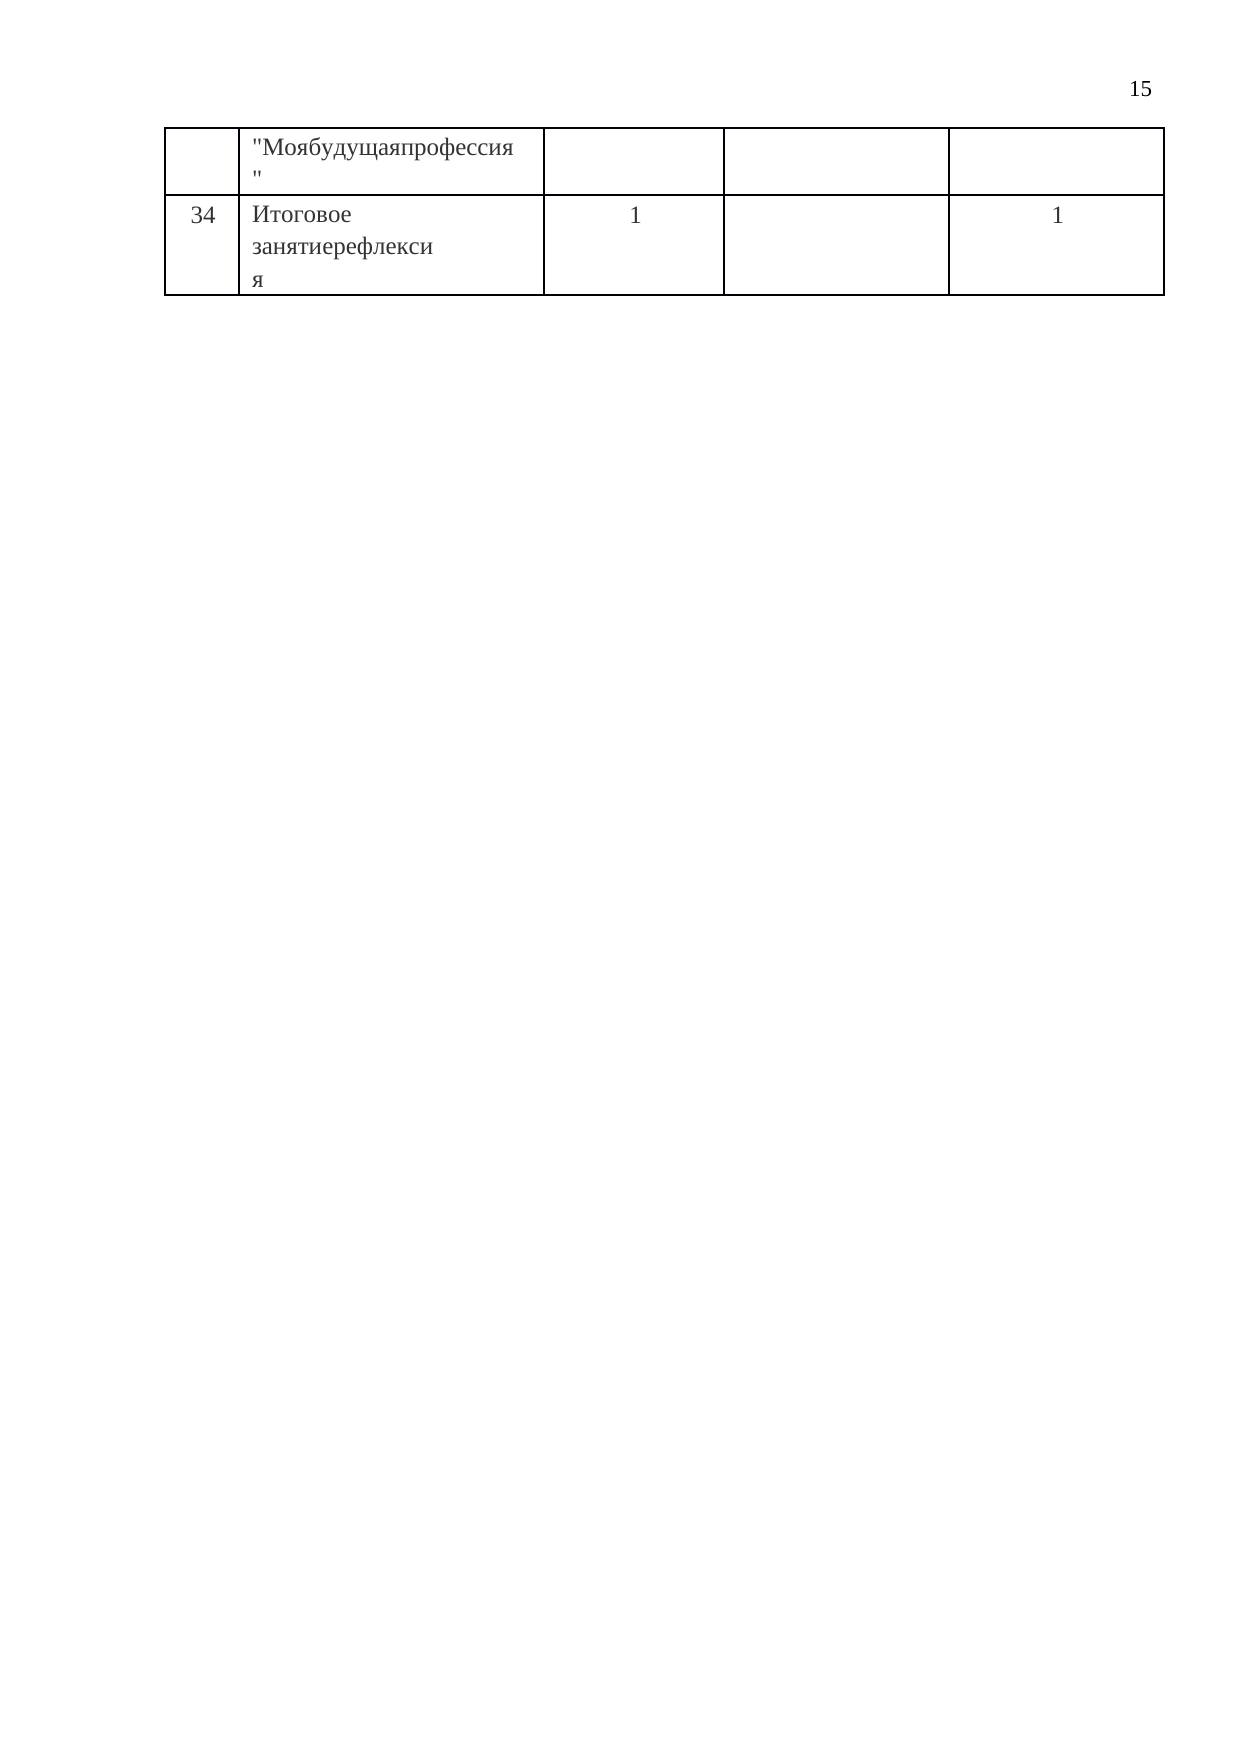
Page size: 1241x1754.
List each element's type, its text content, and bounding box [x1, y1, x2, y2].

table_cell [240, 129, 543, 194]
table_cell Итоговое занятиерефлексия [240, 196, 543, 294]
table_cell 1 [725, 129, 948, 194]
table_cell 33 [166, 129, 238, 194]
table_cell [725, 196, 948, 294]
table_cell 1 [545, 129, 723, 194]
table_cell 1 [950, 196, 1163, 294]
table_cell [950, 129, 1163, 194]
table_cell 1 [545, 196, 723, 294]
table_cell 34 [166, 196, 238, 294]
